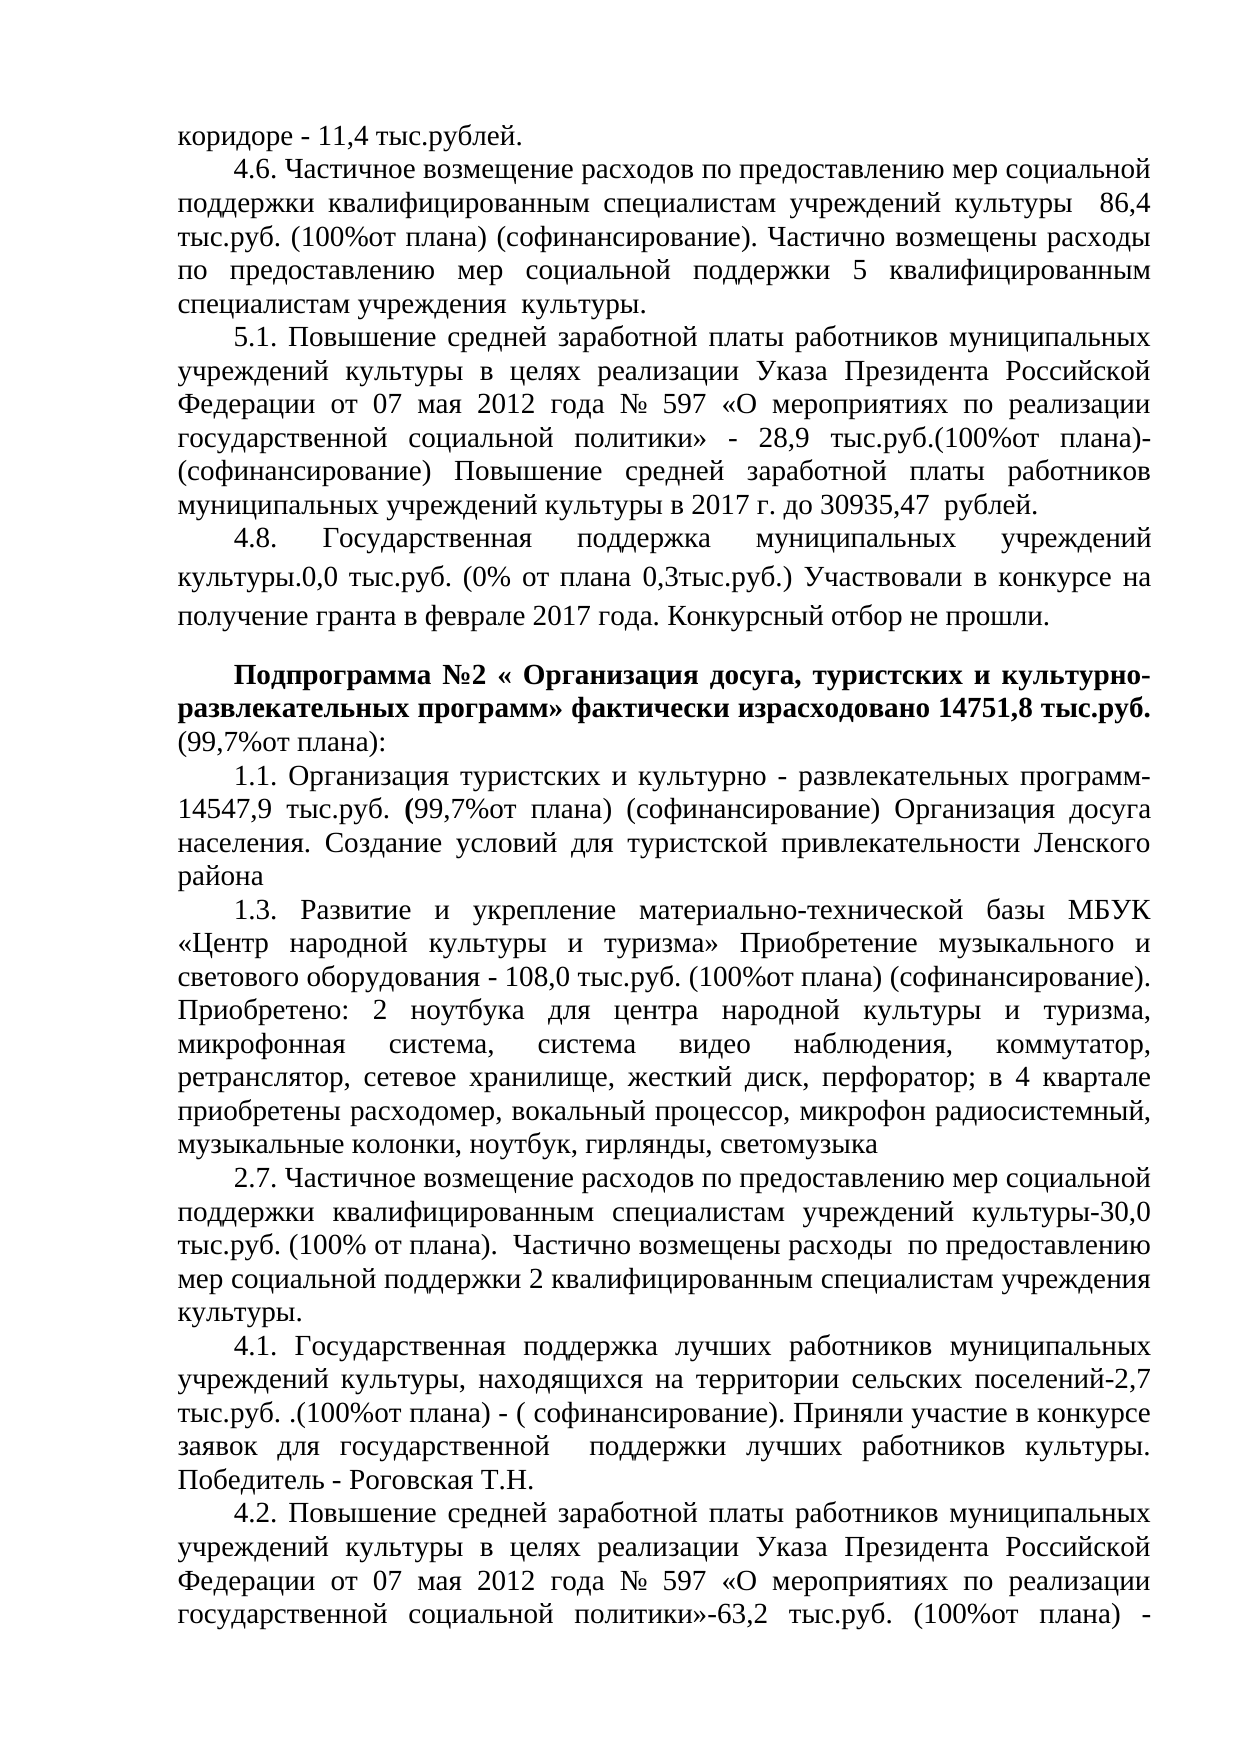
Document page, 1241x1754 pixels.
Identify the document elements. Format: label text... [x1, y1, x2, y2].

text 1.1. Организация туристских и культурно - развлекательных программ-14547,9 тыс.руб. (99,7%от плана) (софинансирование) Организация досуга населения. Создание условий для туристской привлекательности Ленского района [177, 758, 1152, 892]
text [177, 118, 1152, 152]
text 2.7. Частичное возмещение расходов по предоставлению мер социальной поддержки квалифицированным специалистам учреждений культуры-30,0 тыс.руб. (100% от плана). Частично возмещены расходы по предоставлению мер социальной поддержки 2 квалифицированным специалистам учреждения культуры. [177, 1160, 1152, 1328]
text 5.1. Повышение средней заработной платы работников муниципальных учреждений культуры в целях реализации Указа Президента Российской Федерации от 07 мая 2012 года № 597 «О мероприятиях по реализации государственной социальной политики» - 28,9 тыс.руб.(100%от плана)-(софинансирование) Повышение средней заработной платы работников муниципальных учреждений культуры в 2017 г. до 30935,47 рублей. [177, 319, 1152, 521]
text 4.8. Государственная поддержка муниципальных учреждений культуры.0,0 тыс.руб. (0% от плана 0,3тыс.руб.) Участвовали в конкурсе на получение гранта в феврале 2017 года. Конкурсный отбор не прошли. [177, 521, 1152, 631]
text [177, 1496, 1152, 1630]
text 4.6. Частичное возмещение расходов по предоставлению мер социальной поддержки квалифицированным специалистам учреждений культуры 86,4 тыс.руб. (100%от плана) (софинансирование). Частично возмещены расходы по предоставлению мер социальной поддержки 5 квалифицированным специалистам учреждения культуры. [177, 152, 1152, 319]
text 4.1. Государственная поддержка лучших работников муниципальных учреждений культуры, находящихся на территории сельских поселений-2,7 тыс.руб. .(100%от плана) - ( софинансирование). Приняли участие в конкурсе заявок для государственной поддержки лучших работников культуры. Победитель - Роговская Т.Н. [177, 1328, 1152, 1496]
text 1.3. Развитие и укрепление материально-технической базы МБУК «Центр народной культуры и туризма» Приобретение музыкального и светового оборудования - 108,0 тыс.руб. (100%от плана) (софинансирование). Приобретено: 2 ноутбука для центра народной культуры и туризма, микрофонная система, система видео наблюдения, коммутатор, ретранслятор, сетевое хранилище, жесткий диск, перфоратор; в 4 квартале приобретены расходомер, вокальный процессор, микрофон радиосистемный, музыкальные колонки, ноутбук, гирлянды, светомузыка [177, 892, 1152, 1160]
text Подпрограмма №2 « Организация досуга, туристских и культурно-развлекательных программ» фактически израсходовано 14751,8 тыс.руб. (99,7%от плана): [177, 657, 1152, 758]
